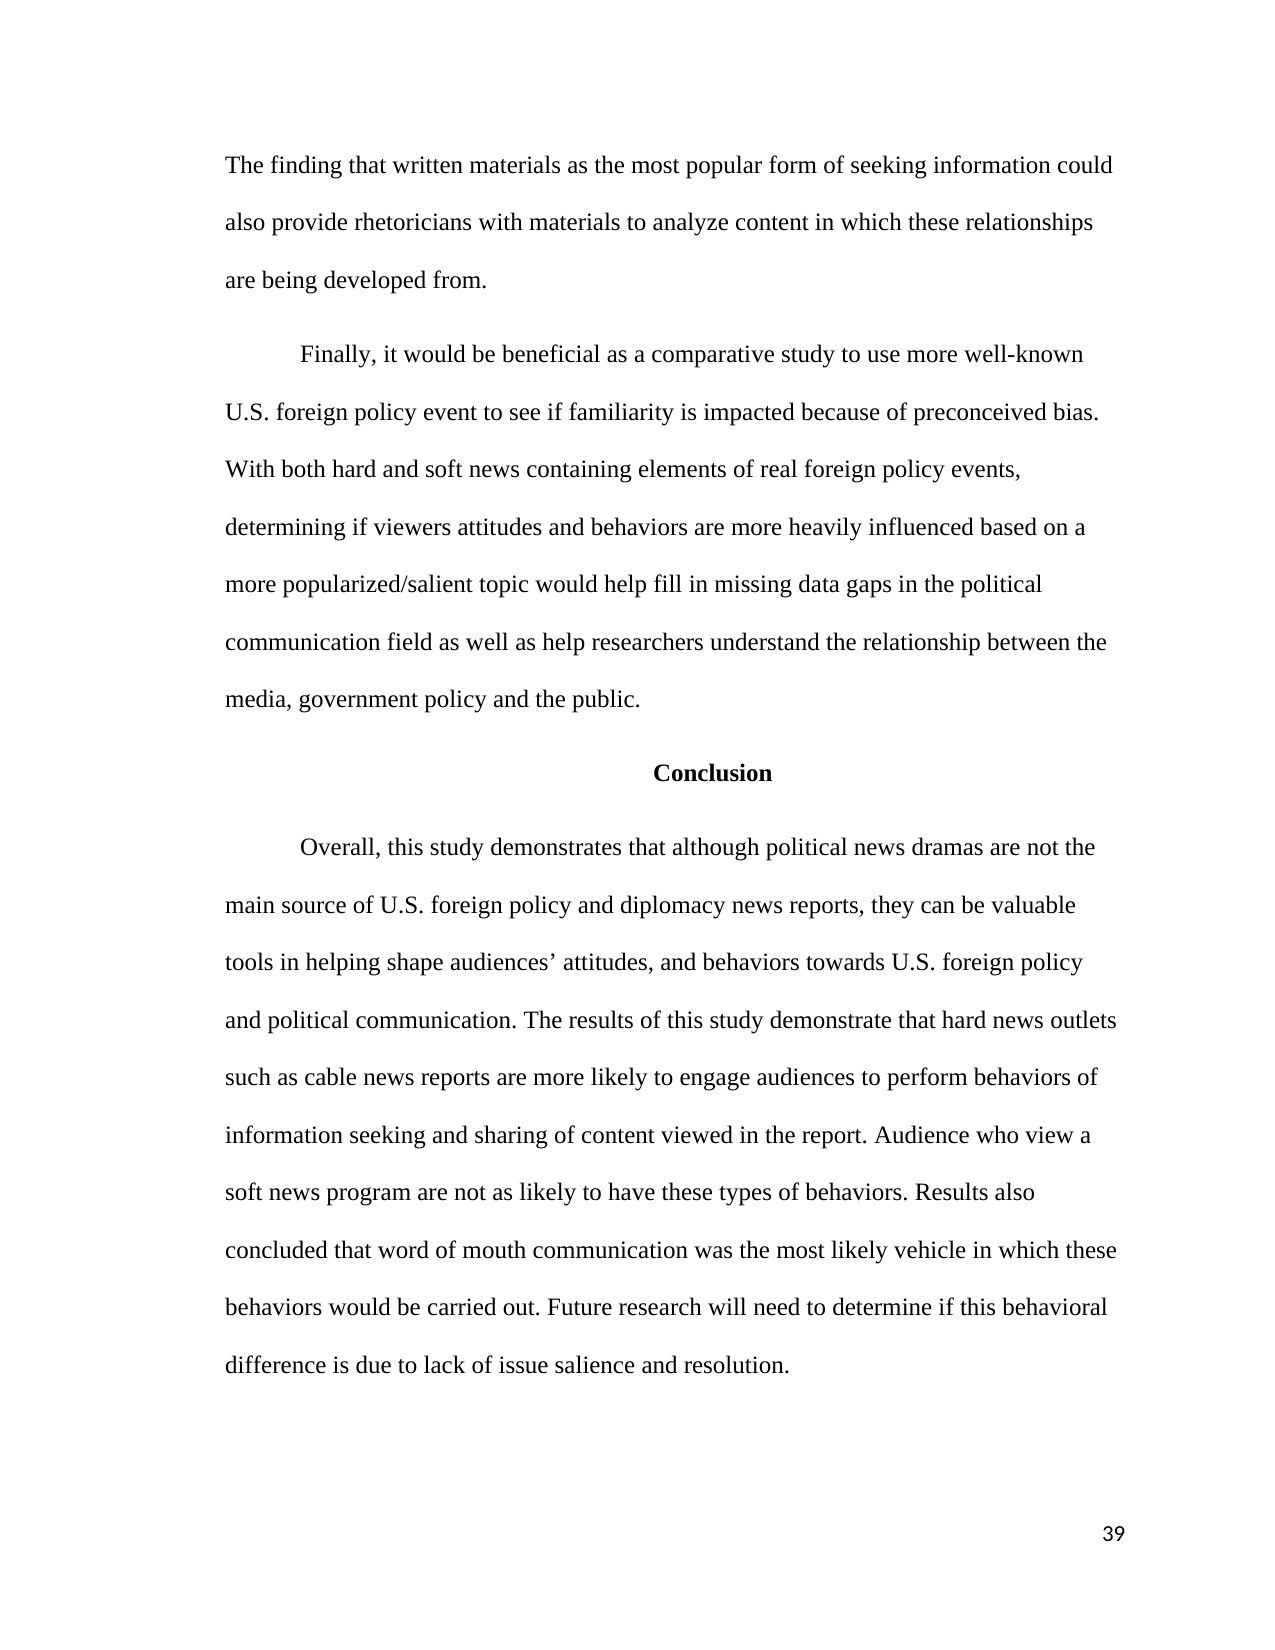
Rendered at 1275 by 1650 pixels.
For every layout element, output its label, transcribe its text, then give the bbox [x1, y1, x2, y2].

text Finally, it would be beneficial as a comparative study to use more well-known U.S. foreign policy event to see if familiarity is impacted because of preconceived bias. With both hard and soft news containing elements of real foreign policy events, determining if viewers attitudes and behaviors are more heavily influenced based on a more popularized/salient topic would help fill in missing data gaps in the political communication field as well as help researchers understand the relationship between the media, government policy and the public. [225, 339, 1125, 713]
text Overall, this study demonstrates that although political news dramas are not the main source of U.S. foreign policy and diplomacy news reports, they can be valuable tools in helping shape audiences’ attitudes, and behaviors towards U.S. foreign policy and political communication. The results of this study demonstrate that hard news outlets such as cable news reports are more likely to engage audiences to perform behaviors of information seeking and sharing of content viewed in the report. Audience who view a soft news program are not as likely to have these types of behaviors. Results also concluded that word of mouth communication was the most likely vehicle in which these behaviors would be carried out. Future research will need to determine if this behavioral difference is due to lack of issue salience and resolution. [225, 832, 1125, 1379]
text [225, 150, 1125, 294]
text Conclusion [225, 758, 1125, 787]
